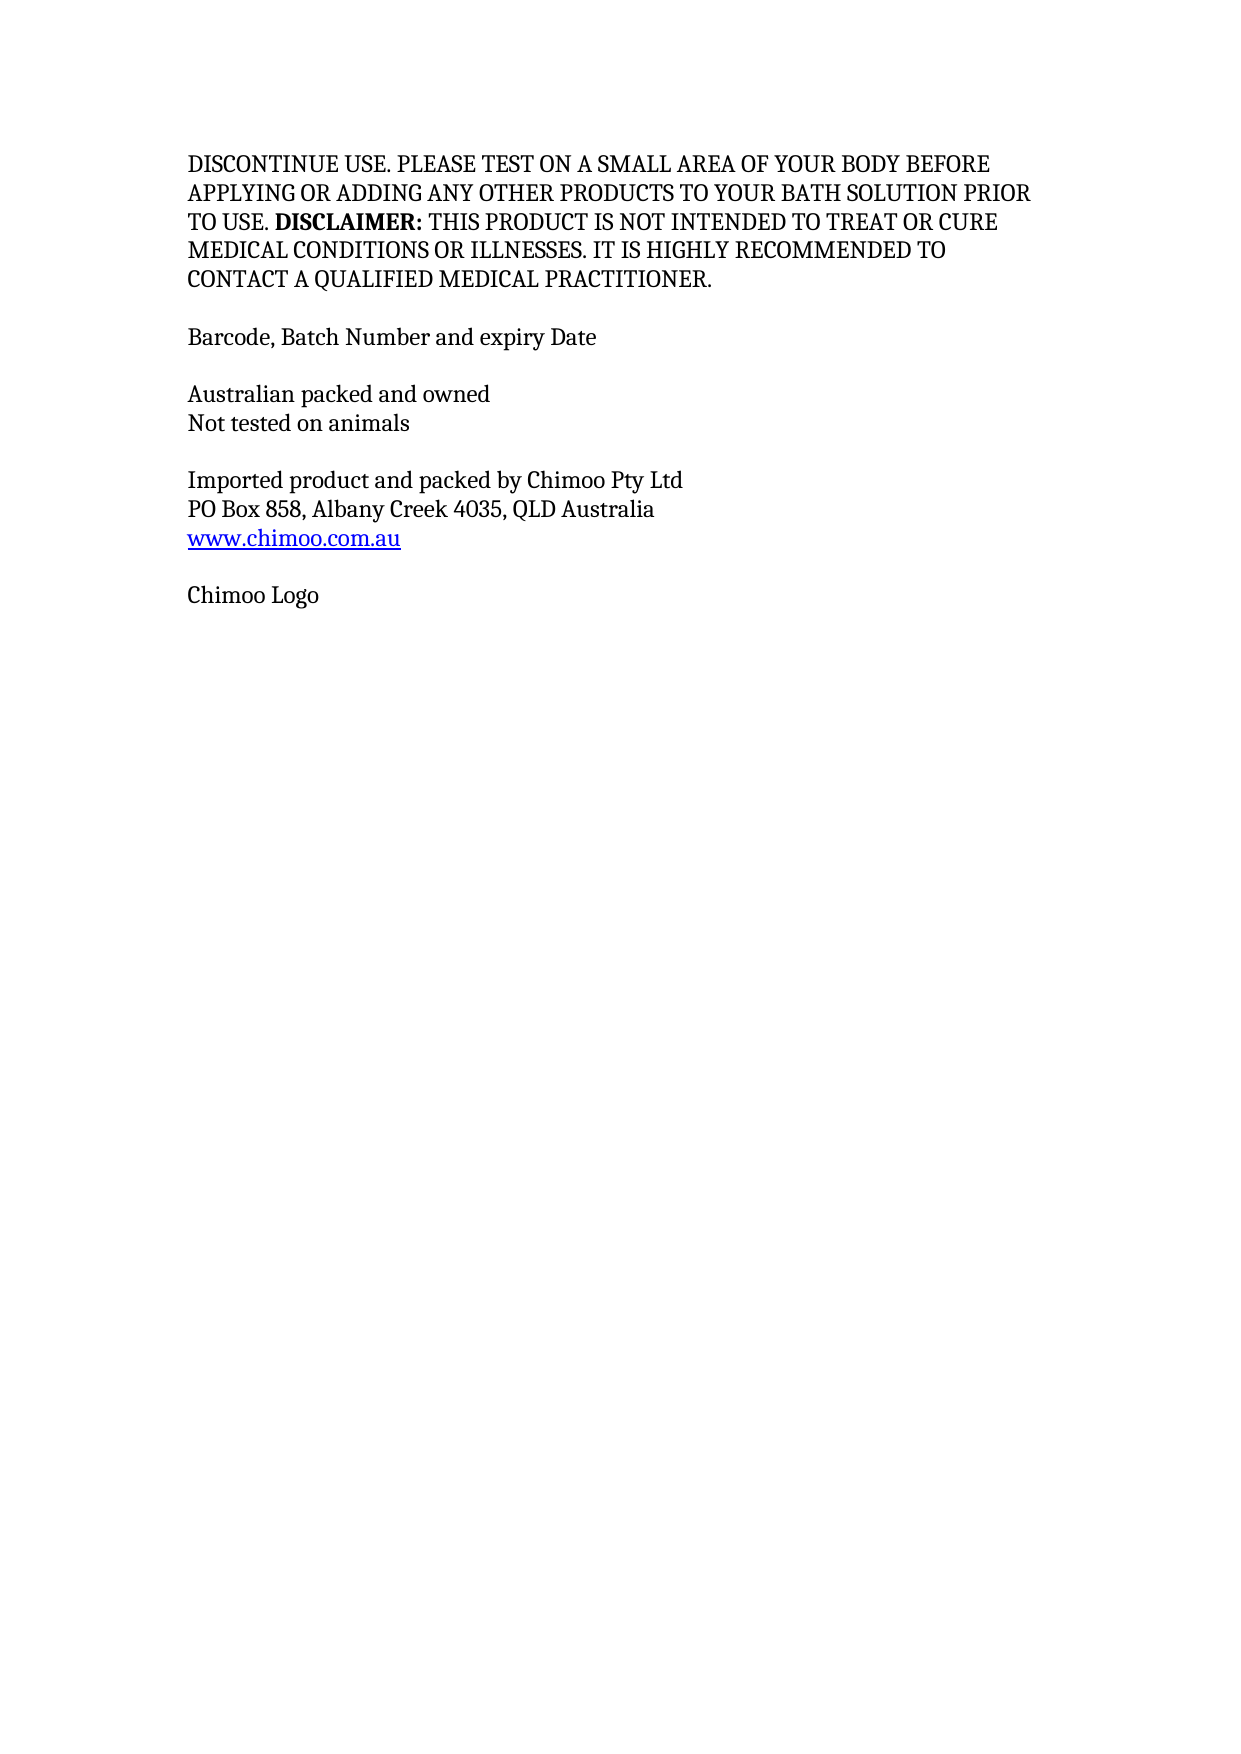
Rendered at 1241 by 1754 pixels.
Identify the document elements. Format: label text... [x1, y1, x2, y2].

text Imported product and packed by Chimoo Pty Ltd [187, 466, 1053, 495]
text Not tested on animals [187, 409, 1053, 437]
text Barcode, Batch Number and expiry Date [187, 322, 1053, 351]
text www.chimoo.com.au [187, 524, 1053, 552]
text Australian packed and owned [187, 380, 1053, 409]
text PO Box 858, Albany Creek 4035, QLD Australia [187, 495, 1053, 524]
text CONTACT A QUALIFIED MEDICAL PRACTITIONER. [187, 265, 1053, 294]
text DISCONTINUE USE. PLEASE TEST ON A SMALL AREA OF YOUR BODY BEFORE APPLYING OR ADDING ANY OTHER PRODUCTS TO YOUR BATH SOLUTION PRIOR TO USE. DISCLAIMER: THIS PRODUCT IS NOT INTENDED TO TREAT OR CURE MEDICAL CONDITIONS OR ILLNESSES. IT IS HIGHLY RECOMMENDED TO [187, 150, 1053, 265]
text Chimoo Logo [187, 581, 1053, 610]
